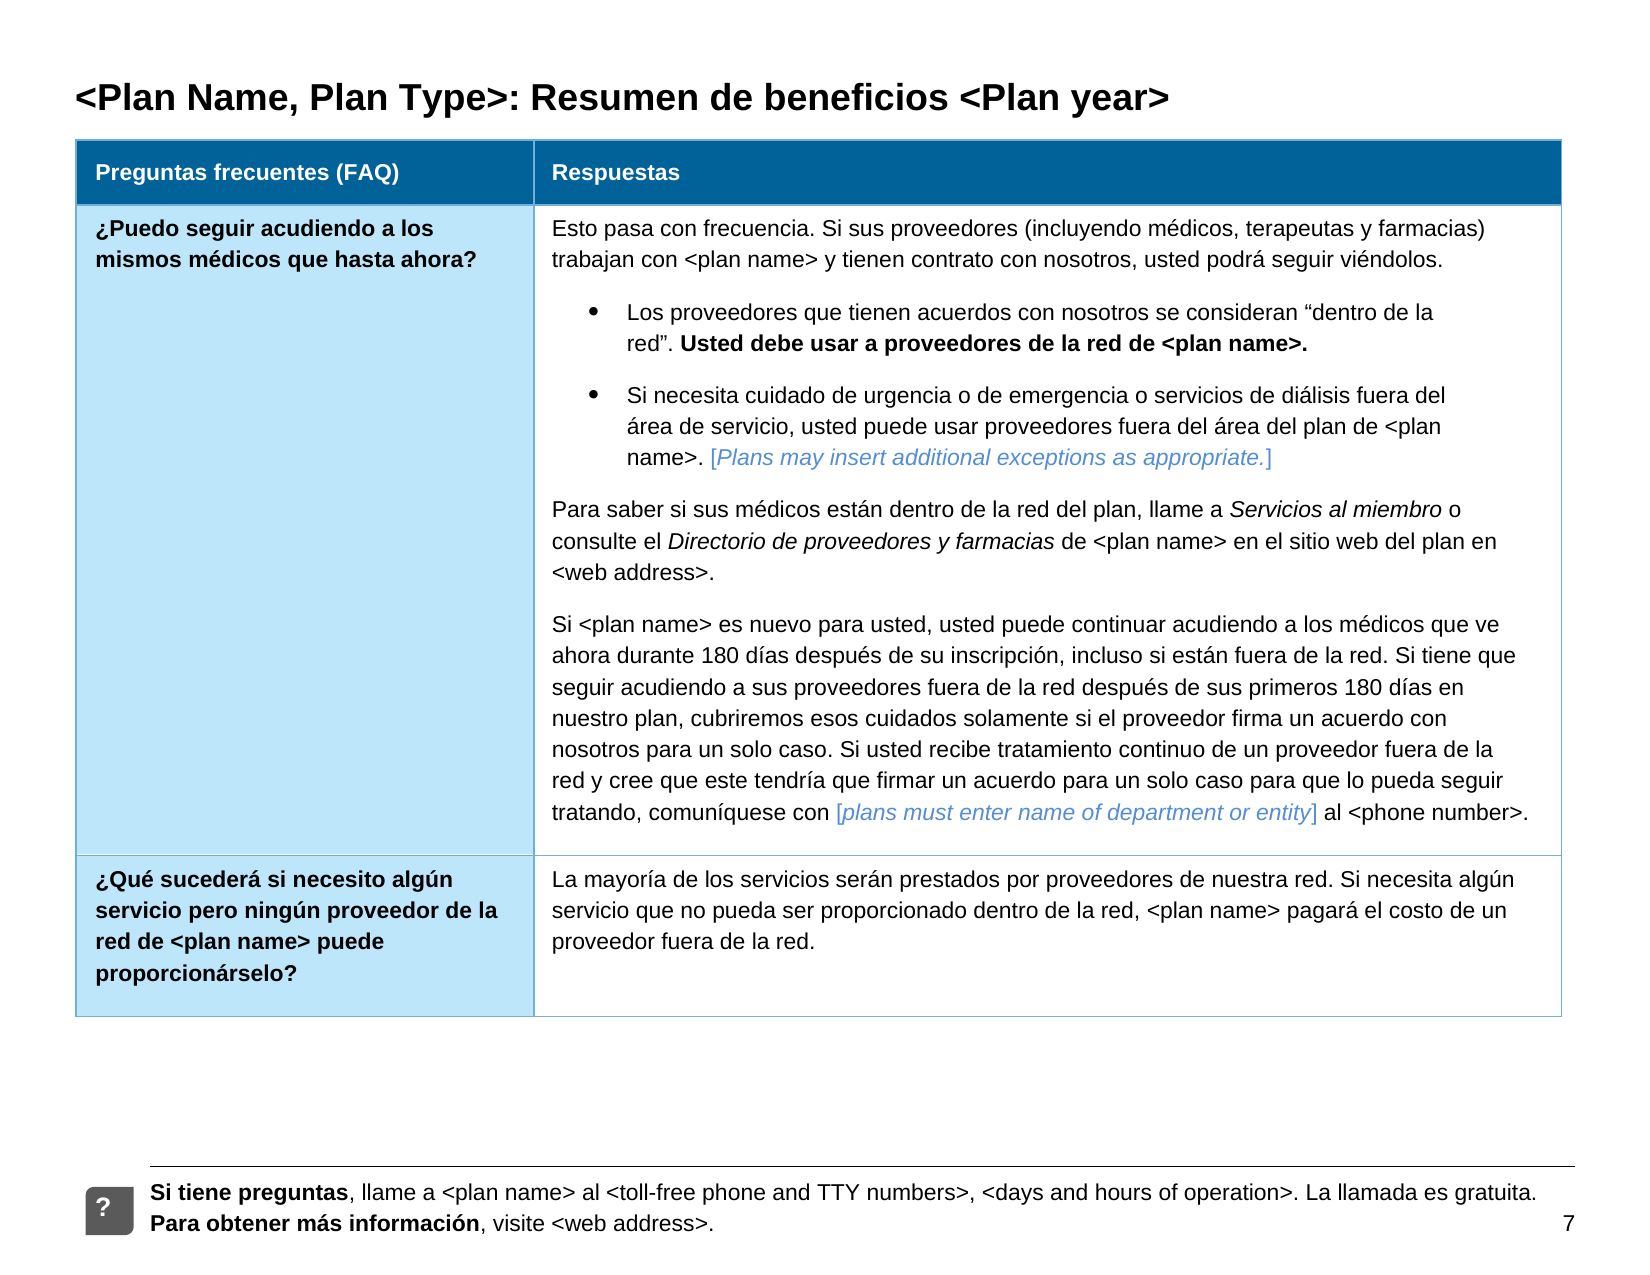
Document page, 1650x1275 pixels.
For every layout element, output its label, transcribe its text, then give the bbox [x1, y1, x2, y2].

table_cell La mayoría de los servicios serán prestados por proveedores de nuestra red. Si necesita algún servicio que no pueda ser proporcionado dentro de la red, <plan name> pagará el costo de un proveedor fuera de la red. [535, 856, 1561, 1016]
table_header Preguntas frecuentes (FAQ) [77, 141, 533, 204]
table_header Respuestas [535, 141, 1561, 204]
table_cell ¿Puedo seguir acudiendo a los mismos médicos que hasta ahora? [77, 206, 533, 854]
table_cell ¿Qué sucederá si necesito algún servicio pero ningún proveedor de la red de <plan name> puede proporcionárselo? [77, 856, 533, 1016]
table_cell Esto pasa con frecuencia. Si sus proveedores (incluyendo médicos, terapeutas y farmacias) trabajan con <plan name> y tienen contrato con nosotros, usted podrá seguir viéndolos. Los proveedores que tienen acuerdos con nosotros se consideran “dentro de la red”. Usted debe usar a proveedores de la red de <plan name>. Si necesita cuidado de urgencia o de emergencia o servicios de diálisis fuera del área de servicio, usted puede usar proveedores fuera del área del plan de <plan name>. [Plans may insert additional exceptions as appropriate.] Para saber si sus médicos están dentro de la red del plan, llame a Servicios al miembro o consulte el Directorio de proveedores y farmacias de <plan name> en el sitio web del plan en <web address>. Si <plan name> es nuevo para usted, usted puede continuar acudiendo a los médicos que ve ahora durante 180 días después de su inscripción, incluso si están fuera de la red. Si tiene que seguir acudiendo a sus proveedores fuera de la red después de sus primeros 180 días en nuestro plan, cubriremos esos cuidados solamente si el proveedor firma un acuerdo con nosotros para un solo caso. Si usted recibe tratamiento continuo de un proveedor fuera de la red y cree que este tendría que firmar un acuerdo para un solo caso para que lo pueda seguir tratando, comuníquese con [plans must enter name of department or entity] al <phone number>. [535, 206, 1561, 854]
